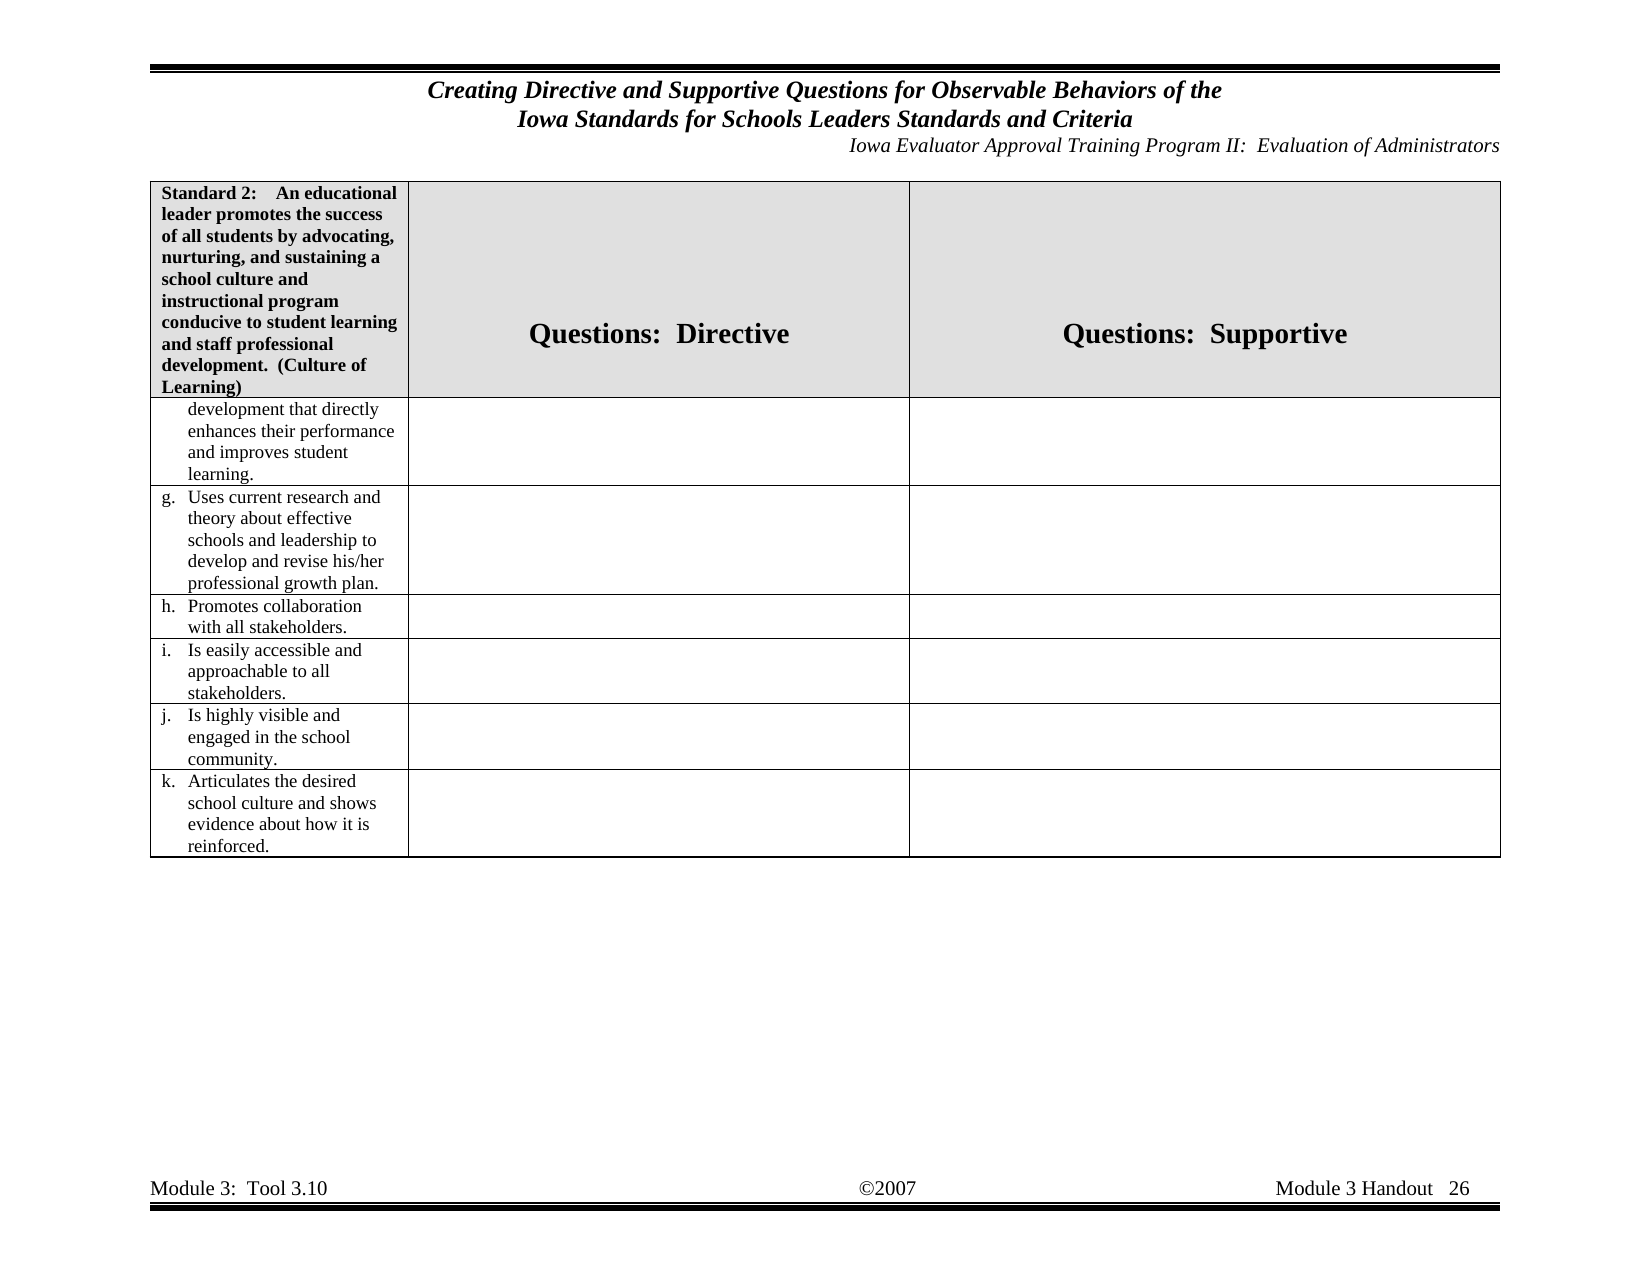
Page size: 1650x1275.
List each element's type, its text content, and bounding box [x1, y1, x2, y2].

table_cell Promotes collaboration with all stakeholders. [151, 595, 408, 638]
table_cell [409, 770, 909, 856]
table_cell [409, 704, 909, 769]
table_cell Is highly visible and engaged in the school community. [151, 704, 408, 769]
table_cell [910, 486, 1500, 593]
table_header Questions: Directive [409, 182, 909, 397]
table_cell [910, 639, 1500, 703]
table_header Questions: Supportive [910, 182, 1500, 397]
table_cell [910, 704, 1500, 769]
table_cell [910, 770, 1500, 856]
table_header Standard 2: An educational leader promotes the success of all students by advocating, nurturing, and sustaining a school culture and instructional program conducive to student learning and staff professional development. (Culture of Learning) [151, 182, 408, 397]
table_cell Articulates the desired school culture and shows evidence about how it is reinforced. [151, 770, 408, 856]
table_cell Ensures staff members have professional development that directly enhances their performance and improves student learning. [151, 398, 408, 484]
table_cell [409, 595, 909, 638]
table_cell Uses current research and theory about effective schools and leadership to develop and revise his/her professional growth plan. [151, 486, 408, 593]
table_cell [910, 398, 1500, 484]
table_cell [409, 398, 909, 484]
table_cell [409, 486, 909, 593]
table_cell [409, 639, 909, 703]
table_cell Is easily accessible and approachable to all stakeholders. [151, 639, 408, 703]
table_cell [910, 595, 1500, 638]
